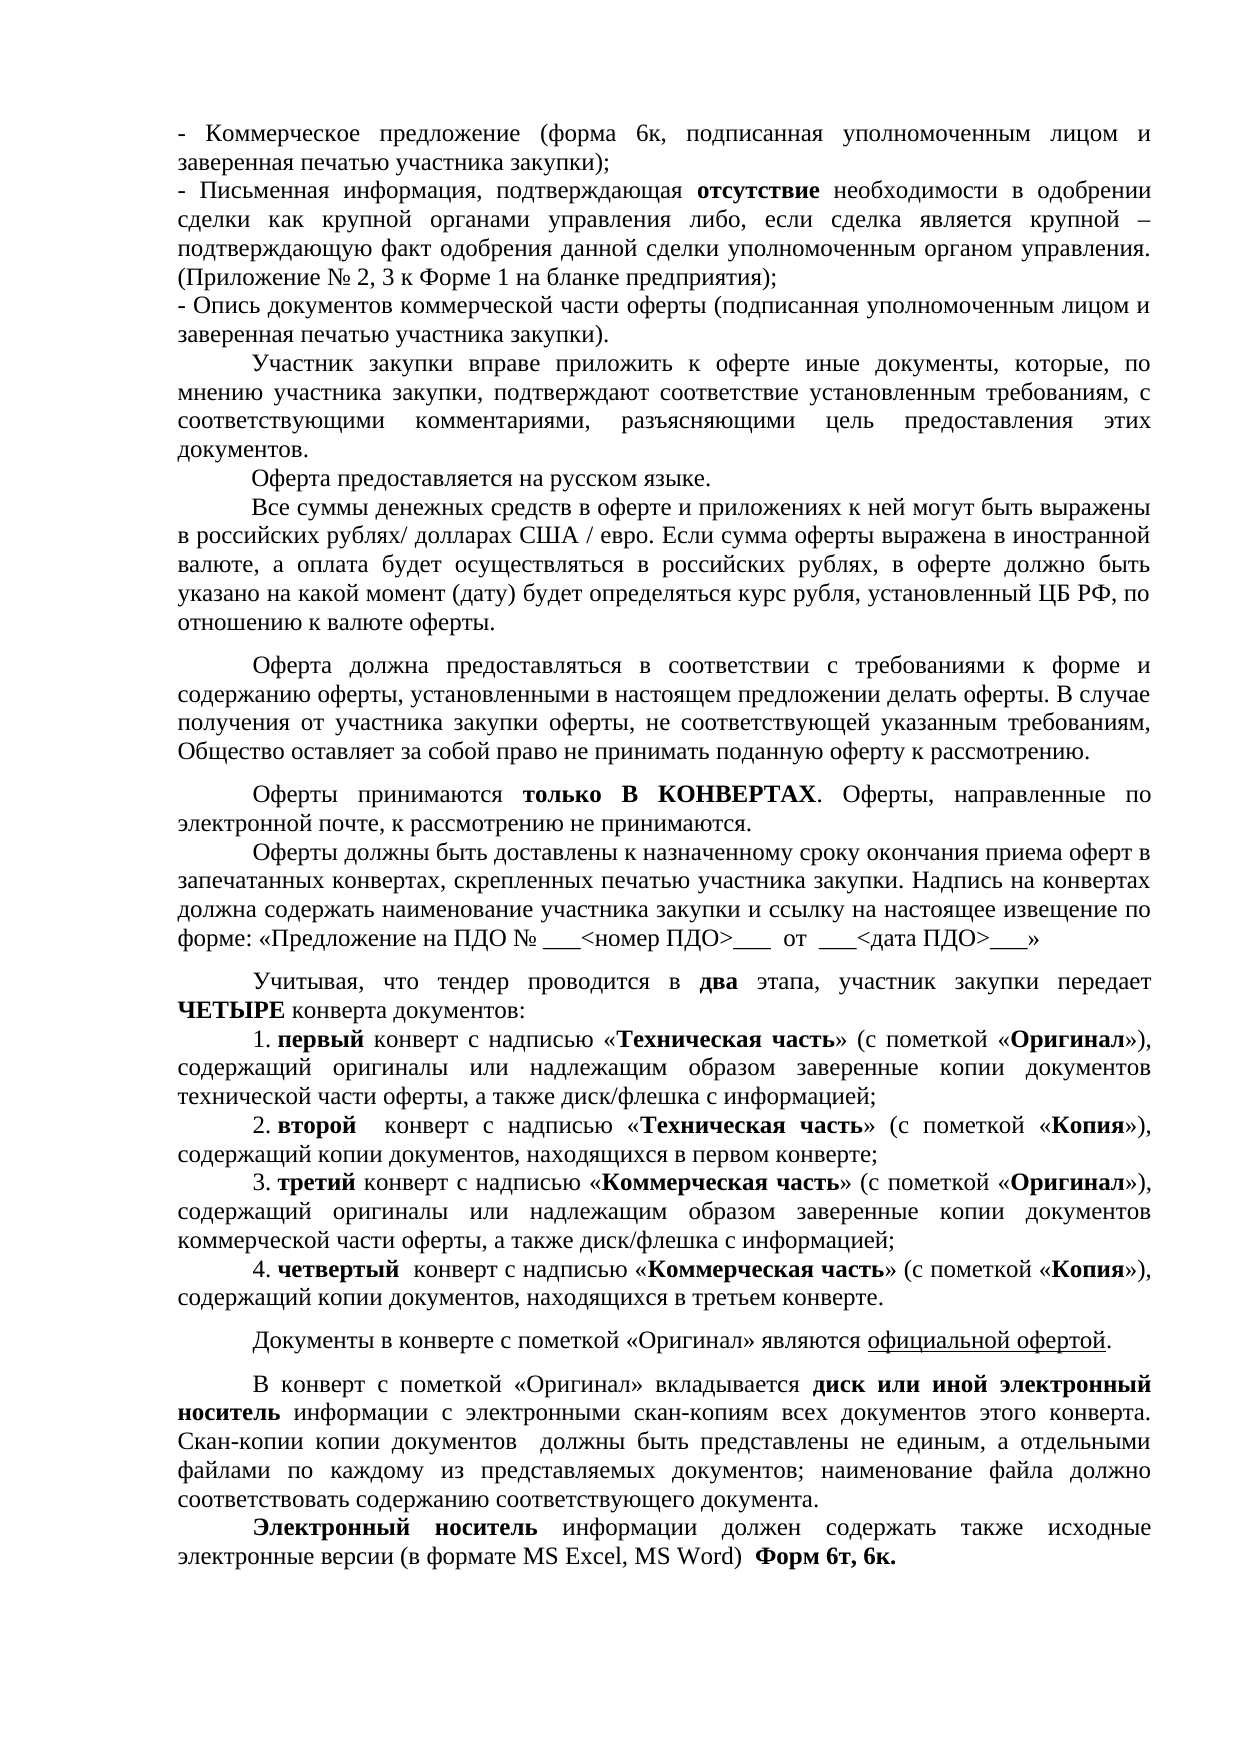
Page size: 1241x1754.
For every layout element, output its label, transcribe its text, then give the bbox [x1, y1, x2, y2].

text Участник закупки вправе приложить к оферте иные документы, которые, по мнению участника закупки, подтверждают соответствие установленным требованиям, с соответствующими комментариями, разъясняющими цель предоставления этих документов. [177, 348, 1152, 463]
text - Коммерческое предложение (форма 6к, подписанная уполномоченным лицом и заверенная печатью участника закупки); [177, 118, 1152, 176]
text Оферта должна предоставляться в соответствии с требованиями к форме и содержанию оферты, установленными в настоящем предложении делать оферты. В случае получения от участника закупки оферты, не соответствующей указанным требованиям, Общество оставляет за собой право не принимать поданную оферту к рассмотрению. [177, 650, 1152, 765]
text В конверт с пометкой «Оригинал» вкладывается диск или иной электронный носитель информации с электронными скан-копиям всех документов этого конверта. Скан-копии копии документов должны быть представлены не единым, а отдельными файлами по каждому из представляемых документов; наименование файла должно соответствовать содержанию соответствующего документа. [177, 1369, 1152, 1512]
text - Письменная информация, подтверждающая отсутствие необходимости в одобрении сделки как крупной органами управления либо, если сделка является крупной – подтверждающую факт одобрения данной сделки уполномоченным органом управления. (Приложение № 2, 3 к Форме 1 на бланке предприятия); [177, 176, 1152, 291]
text 1. первый конверт с надписью «Техническая часть» (с пометкой «Оригинал»), содержащий оригиналы или надлежащим образом заверенные копии документов технической части оферты, а также диск/флешка с информацией; [177, 1024, 1152, 1110]
text Оферты должны быть доставлены к назначенному сроку окончания приема оферт в запечатанных конвертах, скрепленных печатью участника закупки. Надпись на конвертах должна содержать наименование участника закупки и ссылку на настоящее извещение по форме: «Предложение на ПДО № ___<номер ПДО>___ от ___<дата ПДО>___» [177, 837, 1152, 952]
text Учитывая, что тендер проводится в два этапа, участник закупки передает ЧЕТЫРЕ конверта документов: [177, 966, 1152, 1024]
text Оферты принимаются только В КОНВЕРТАХ. Оферты, направленные по электронной почте, к рассмотрению не принимаются. [177, 779, 1152, 837]
text Документы в конверте с пометкой «Оригинал» являются официальной офертой. [177, 1326, 1152, 1354]
text Все суммы денежных средств в оферте и приложениях к ней могут быть выражены в российских рублях/ долларах США / евро. Если сумма оферты выражена в иностранной валюте, а оплата будет осуществляться в российских рублях, в оферте должно быть указано на какой момент (дату) будет определяться курс рубля, установленный ЦБ РФ, по отношению к валюте оферты. [177, 492, 1152, 636]
text Оферта предоставляется на русском языке. [177, 463, 1152, 492]
text 2. второй конверт с надписью «Техническая часть» (с пометкой «Копия»), содержащий копии документов, находящихся в первом конверте; [177, 1110, 1152, 1167]
text 4. четвертый конверт с надписью «Коммерческая часть» (с пометкой «Копия»), содержащий копии документов, находящихся в третьем конверте. [177, 1254, 1152, 1311]
text Электронный носитель информации должен содержать также исходные электронные версии (в формате MS Excel, MS Word) Форм 6т, 6к. [177, 1512, 1152, 1570]
text - Опись документов коммерческой части оферты (подписанная уполномоченным лицом и заверенная печатью участника закупки). [177, 291, 1152, 348]
text 3. третий конверт с надписью «Коммерческая часть» (с пометкой «Оригинал»), содержащий оригиналы или надлежащим образом заверенные копии документов коммерческой части оферты, а также диск/флешка с информацией; [177, 1167, 1152, 1254]
